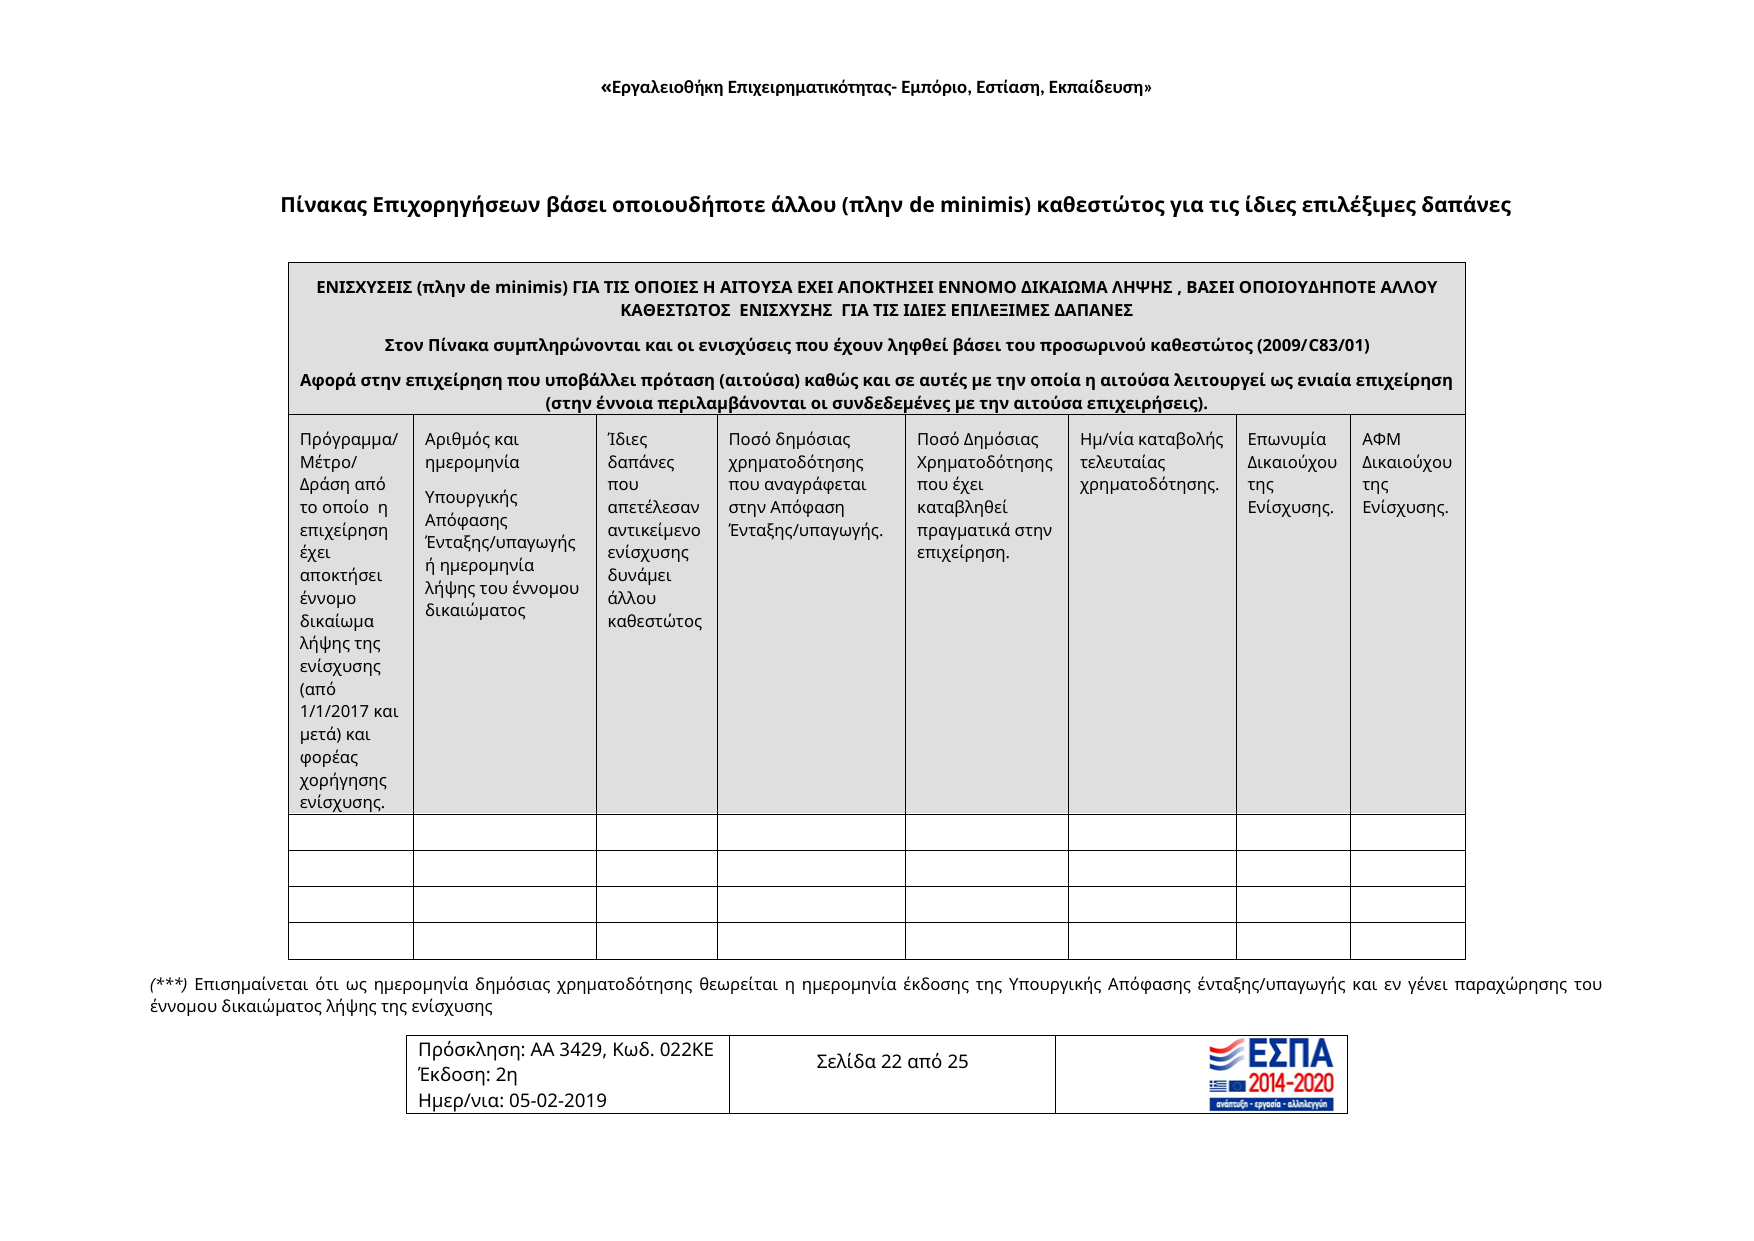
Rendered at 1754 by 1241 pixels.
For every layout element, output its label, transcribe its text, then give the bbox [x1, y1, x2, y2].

table_cell [1069, 923, 1236, 958]
table_cell [289, 815, 413, 850]
table_cell [597, 851, 717, 886]
table_cell [906, 923, 1068, 958]
table_cell [906, 851, 1068, 886]
text Πίνακας Επιχορηγήσεων βάσει οποιουδήποτε άλλου (πλην de minimis) καθεστώτος για τις ίδιες επιλέξιμες δαπάνες [187, 190, 1604, 218]
table_cell Ημ/νία καταβολής τελευταίας χρηματοδότησης. [1069, 415, 1236, 813]
table_cell [906, 887, 1068, 922]
table_cell [414, 851, 596, 886]
table_cell [1237, 887, 1350, 922]
table_cell ΑΦΜ Δικαιούχου της Ενίσχυσης. [1351, 415, 1465, 813]
table_header ΕΝΙΣΧΥΣΕΙΣ (πλην de minimis) ΓΙΑ ΤΙΣ ΟΠΟΙΕΣ Η ΑΙΤΟΥΣΑ ΕΧΕΙ ΑΠΟΚΤΗΣΕΙ ΕΝΝΟΜΟ ΔΙΚΑΙΩΜΑ ΛΗΨΗΣ , ΒΑΣΕΙ ΟΠΟΙΟΥΔΗΠΟΤΕ ΑΛΛΟΥ ΚΑΘΕΣΤΩΤΟΣ ΕΝΙΣΧΥΣΗΣ ΓΙΑ ΤΙΣ ΙΔΙΕΣ ΕΠΙΛΕΞΙΜΕΣ ΔΑΠΑΝΕΣ Στον Πίνακα συμπληρώνονται και οι ενισχύσεις που έχουν ληφθεί βάσει του προσωρινού καθεστώτος (2009/C83/01) Αφορά στην επιχείρηση που υποβάλλει πρόταση (αιτούσα) καθώς και σε αυτές με την οποία η αιτούσα λειτουργεί ως ενιαία επιχείρηση (στην έννοια περιλαμβάνονται οι συνδεδεμένες με την αιτούσα επιχειρήσεις). [289, 263, 1465, 414]
table_cell [1351, 815, 1465, 850]
table_cell [597, 887, 717, 922]
table_cell Ποσό Δημόσιας Χρηματοδότησης που έχει καταβληθεί πραγματικά στην επιχείρηση. [906, 415, 1068, 813]
table_cell [718, 923, 905, 958]
table_cell [414, 923, 596, 958]
table_cell [414, 887, 596, 922]
table_cell [718, 851, 905, 886]
table_cell [1237, 851, 1350, 886]
table_cell [597, 923, 717, 958]
table_cell [1351, 923, 1465, 958]
table_cell [597, 815, 717, 850]
table_cell Ίδιες δαπάνες που απετέλεσαν αντικείμενο ενίσχυσης δυνάμει άλλου καθεστώτος [597, 415, 717, 813]
table_cell [414, 815, 596, 850]
table_cell Ποσό δημόσιας χρηματοδότησης που αναγράφεται στην Απόφαση Ένταξης/υπαγωγής. [718, 415, 905, 813]
table_cell [1069, 887, 1236, 922]
table_cell [289, 887, 413, 922]
table_cell [1351, 851, 1465, 886]
table_cell [1069, 815, 1236, 850]
table_cell [906, 815, 1068, 850]
table_cell [1351, 887, 1465, 922]
table_cell [1237, 923, 1350, 958]
table_cell [1237, 815, 1350, 850]
table_cell [289, 851, 413, 886]
table_cell [289, 923, 413, 958]
table_cell [1069, 851, 1236, 886]
picture [1206, 1036, 1337, 1113]
table_cell Πρόγραμμα/ Μέτρο/ Δράση από το οποίο η επιχείρηση έχει αποκτήσει έννομο δικαίωμα λήψης της ενίσχυσης (από 1/1/2017 και μετά) και φορέας χορήγησης ενίσχυσης. [289, 415, 413, 813]
table_cell [718, 815, 905, 850]
table_cell Επωνυμία Δικαιούχου της Ενίσχυσης. [1237, 415, 1350, 813]
table_cell [718, 887, 905, 922]
table_cell Αριθμός και ημερομηνία Υπουργικής Απόφασης Ένταξης/υπαγωγής ή ημερομηνία λήψης του έννομου δικαιώματος [414, 415, 596, 813]
text (***) Επισημαίνεται ότι ως ημερομηνία δημόσιας χρηματοδότησης θεωρείται η ημερομηνία έκδοσης της Υπουργικής Απόφασης ένταξης/υπαγωγής και εν γένει παραχώρησης του έννομου δικαιώματος λήψης της ενίσχυσης [150, 972, 1604, 1017]
